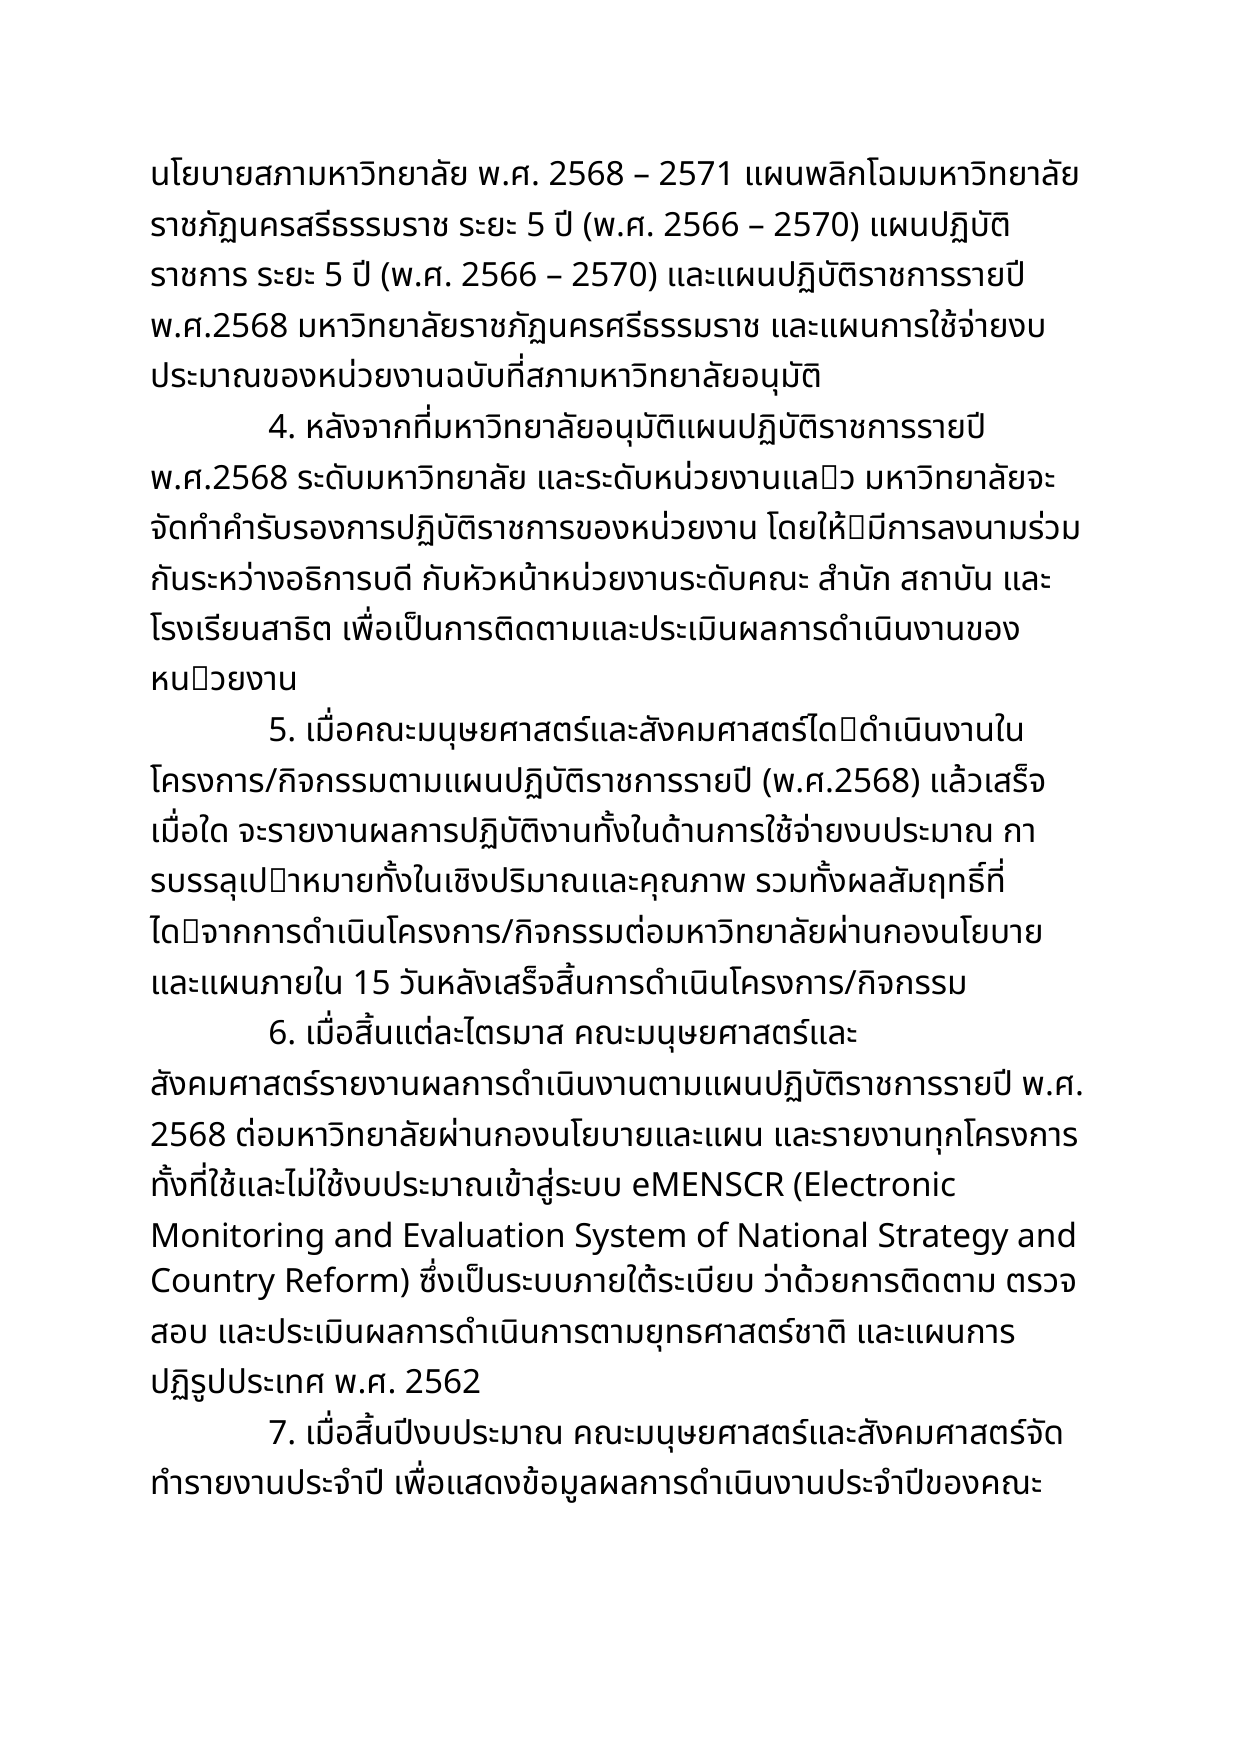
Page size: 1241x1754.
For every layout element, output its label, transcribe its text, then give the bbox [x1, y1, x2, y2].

text 4. หลังจากที่มหาวิทยาลัยอนุมัติแผนปฏิบัติราชการรายปี พ.ศ.2568 ระดับมหาวิทยาลัย และระดับหน่วยงานแลว มหาวิทยาลัยจะจัดทำคำรับรองการปฏิบัติราชการของหน่วยงาน โดยให้มีการลงนามร่วมกันระหว่างอธิการบดี กับหัวหน้าหน่วยงานระดับคณะ สำนัก สถาบัน และโรงเรียนสาธิต เพื่อเป็นการติดตามและประเมินผลการดําเนินงานของหนวยงาน [150, 403, 1090, 706]
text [150, 1409, 1090, 1510]
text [150, 150, 1090, 403]
text 6. เมื่อสิ้นแต่ละไตรมาส รายงานผลการดำเนินงานตามแผนปฏิบัติราชการรายปี พ.ศ. 2568 ต่อมหาวิทยาลัยผ่านกองนโยบายและแผน และรายงานทุกโครงการทั้งที่ใช้และไม่ใช้งบประมาณเข้าสู่ระบบ eMENSCR (Electronic Monitoring and Evaluation System of National Strategy and Country Reform) ซึ่งเป็นระบบภายใต้ระเบียบ ว่าด้วยการติดตาม ตรวจสอบ และประเมินผลการดำเนินการตามยุทธศาสตร์ชาติ และแผนการปฏิรูปประเทศ พ.ศ. 2562 [150, 1009, 1090, 1409]
text 5. เมื่อไดดำเนินงานในโครงการ/กิจกรรมตามแผนปฏิบัติราชการรายปี (พ.ศ.2568) แล้วเสร็จเมื่อใด จะรายงานผลการปฏิบัติงานทั้งในด้านการใช้จ่ายงบประมาณ การบรรลุเปาหมายทั้งในเชิงปริมาณและคุณภาพ รวมทั้งผลสัมฤทธิ์ที่ไดจากการดำเนินโครงการ/กิจกรรมต่อมหาวิทยาลัยผ่านกองนโยบายและแผนภายใน 15 วันหลังเสร็จสิ้นการดำเนินโครงการ/กิจกรรม [150, 706, 1090, 1009]
